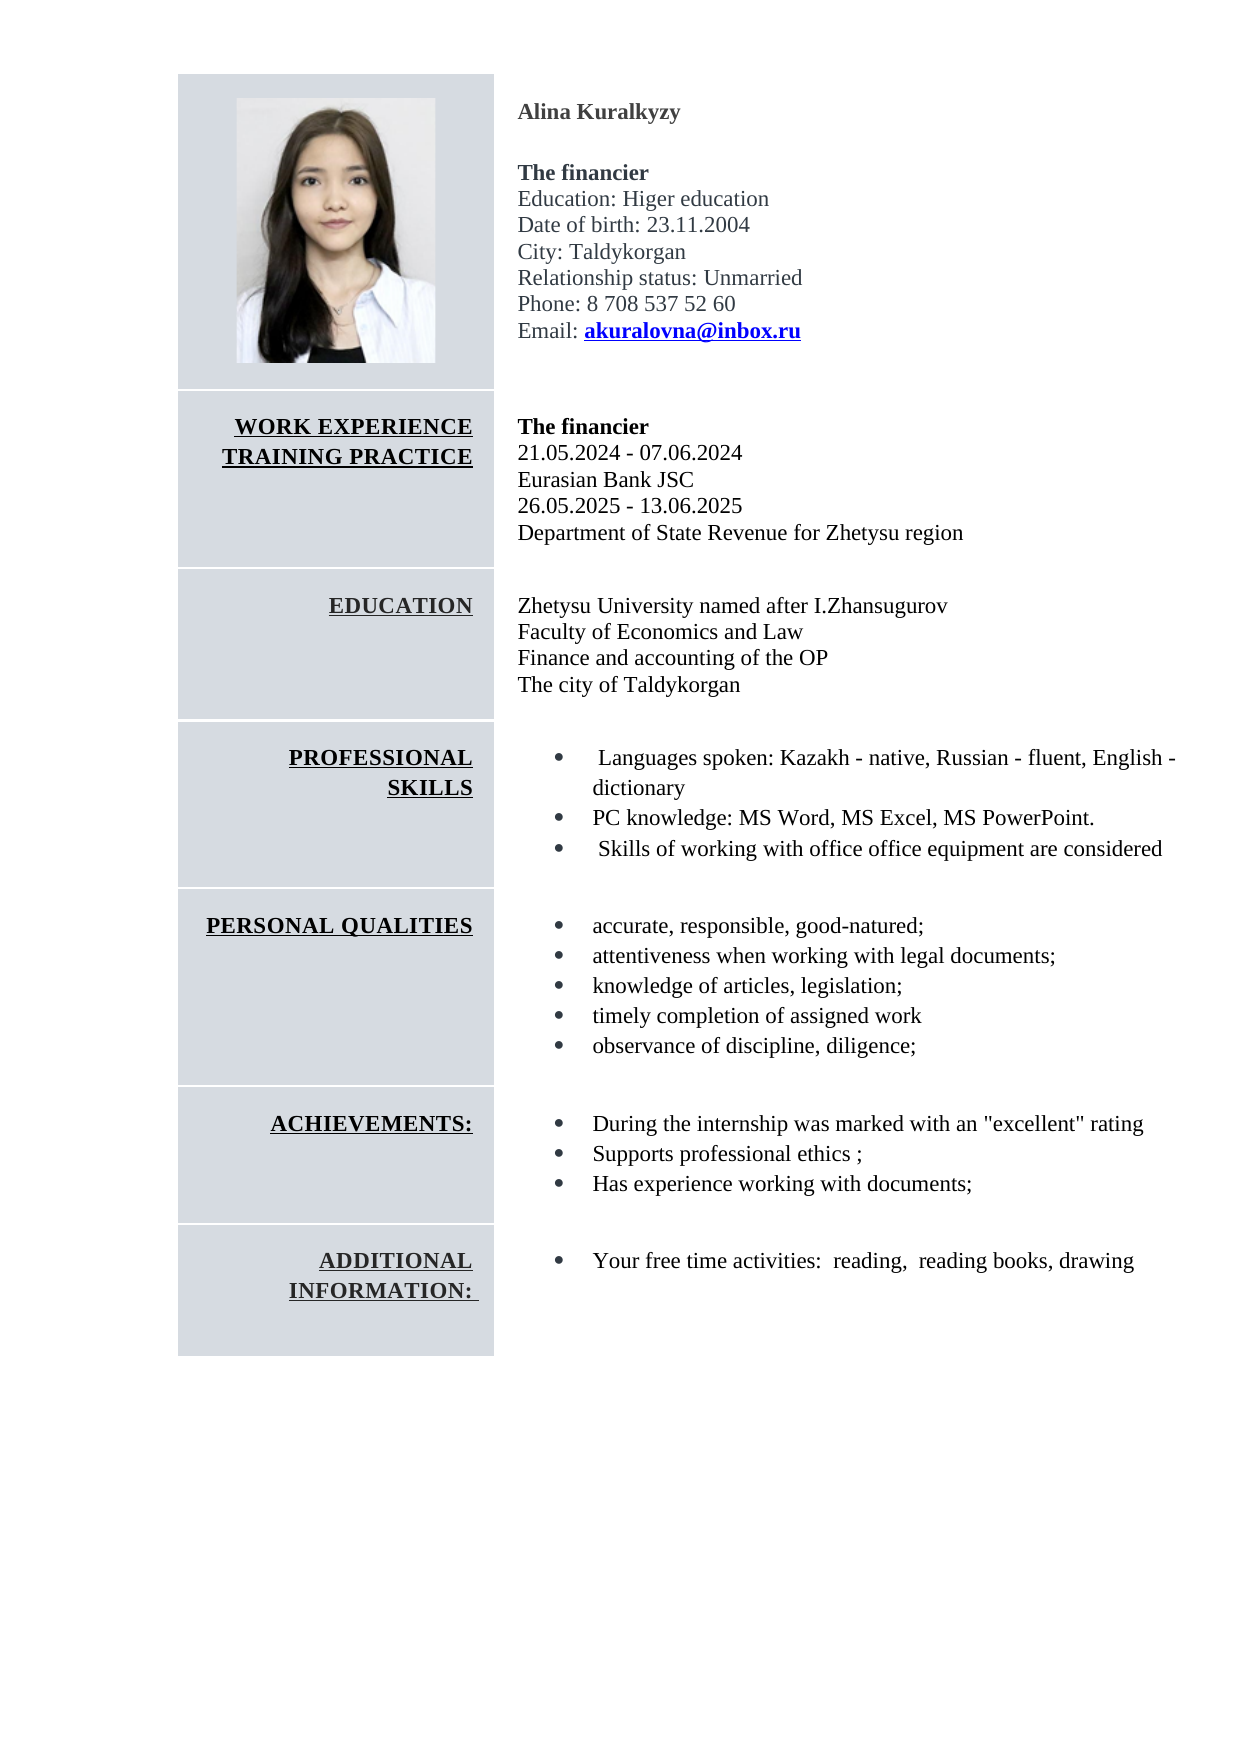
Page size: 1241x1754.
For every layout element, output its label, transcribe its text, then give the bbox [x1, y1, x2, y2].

table_cell Languages spoken: Kazakh - native, Russian - fluent, English - dictionary PC knowledge: MS Word, MS Excel, MS PowerPoint. Skills of working with office office equipment are considered [496, 722, 1239, 887]
table_cell During the internship was marked with an "excellent" rating Supports professional ethics ; Has experience working with documents; [496, 1087, 1239, 1223]
table_cell PROFESSIONAL SKILLS [178, 722, 494, 887]
table_cell The financier 21.05.2024 - 07.06.2024 Eurasian Bank JSC 26.05.2025 - 13.06.2025 Department of State Revenue for Zhetysu region [496, 391, 1239, 567]
table_cell Zhetysu University named after I.Zhansugurov Faculty of Economics and Law Finance and accounting of the OP The city of Taldykorgan [496, 569, 1239, 719]
table_header [178, 74, 494, 389]
table_cell WORK EXPERIENCE TRAINING PRACTICE [178, 391, 494, 567]
picture [236, 98, 436, 363]
table_cell EDUCATION [178, 569, 494, 719]
table_header Alina Kuralkyzy The financier Education: Higer education Date of birth: 23.11.2004 City: Taldykorgan Relationship status: Unmarried Phone: 8 708 537 52 60 Email: akuralovna@inbox.ru [496, 76, 1239, 389]
table_cell accurate, responsible, good-natured; attentiveness when working with legal documents; knowledge of articles, legislation; timely completion of assigned work observance of discipline, diligence; [496, 889, 1239, 1085]
table_cell PERSONAL QUALITIES [178, 889, 494, 1085]
table_cell ACHIEVEMENTS: [178, 1087, 494, 1223]
table_cell ADDITIONAL INFORMATION: [178, 1225, 494, 1356]
table_cell Your free time activities: reading, reading books, drawing [496, 1225, 1239, 1356]
